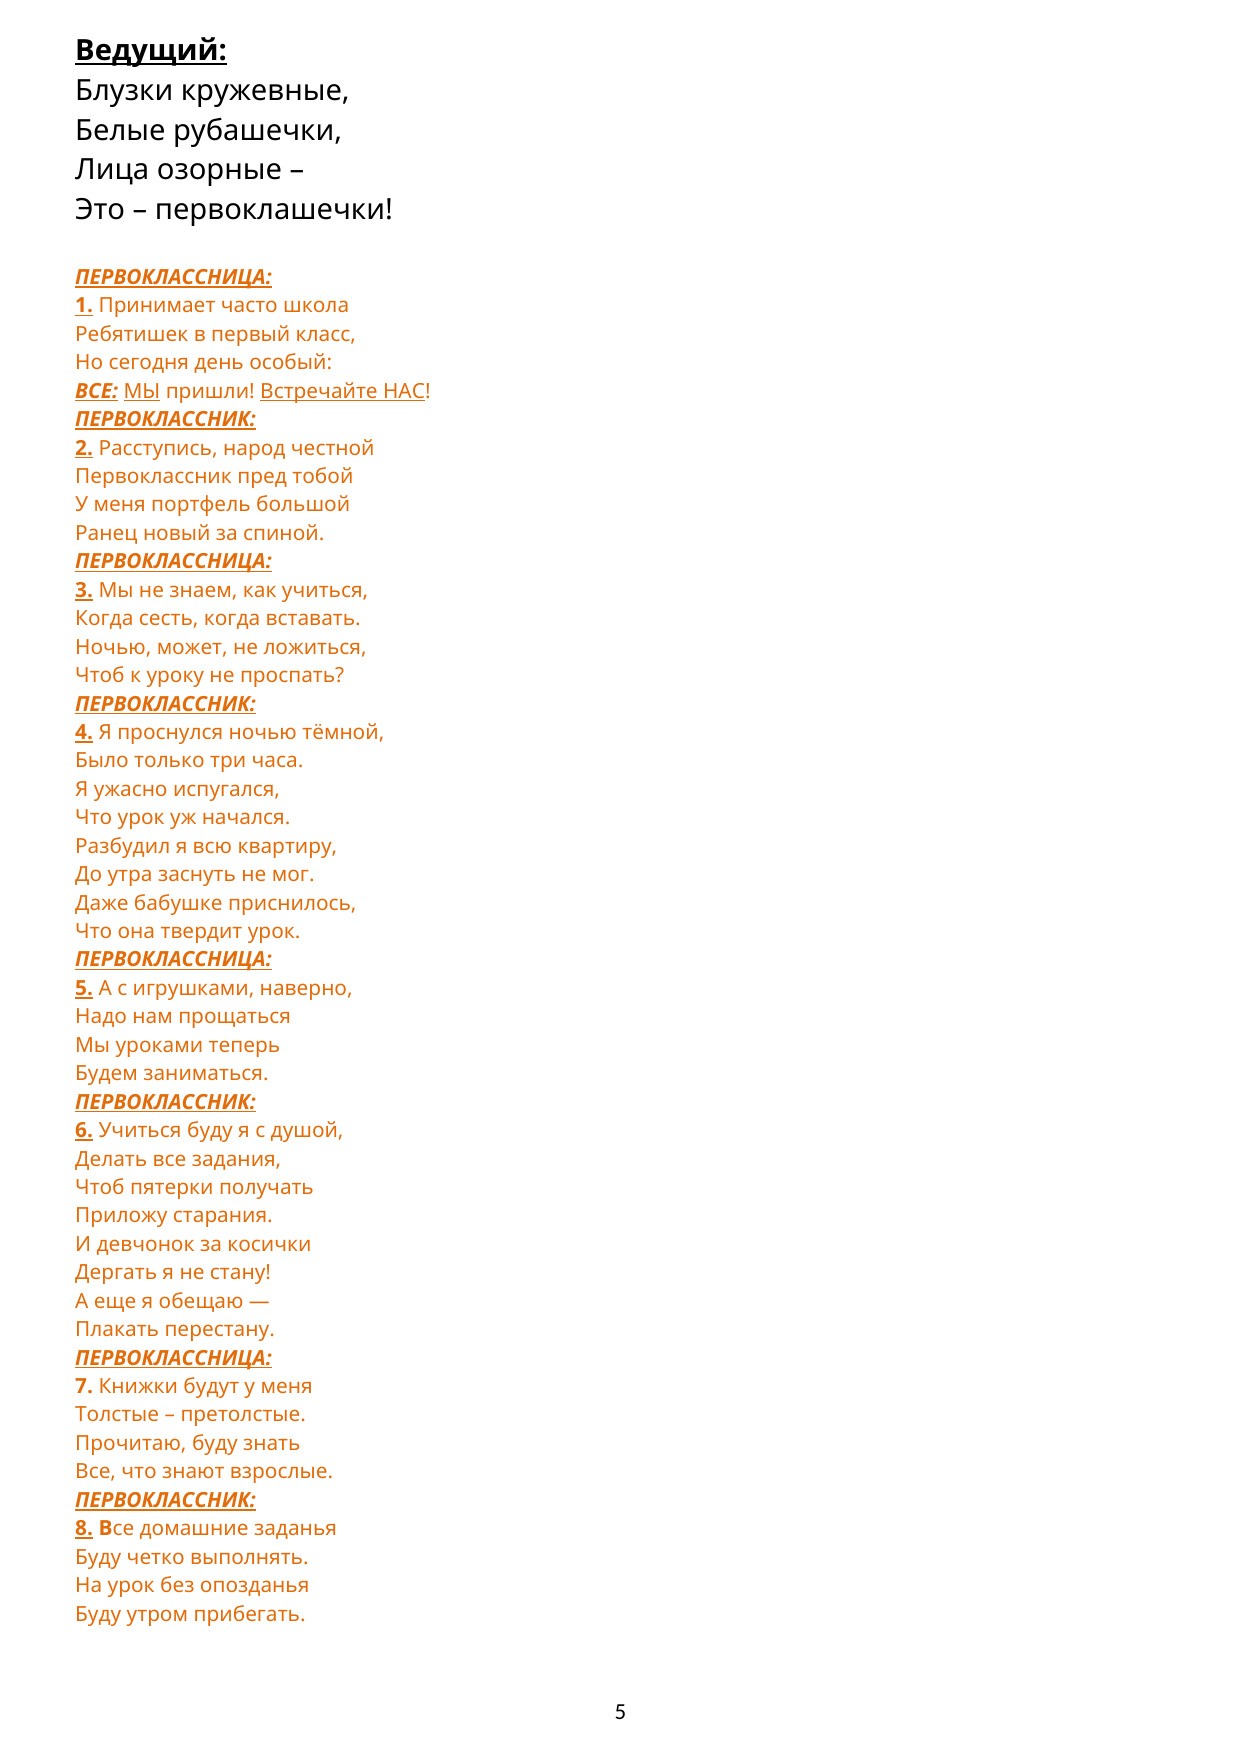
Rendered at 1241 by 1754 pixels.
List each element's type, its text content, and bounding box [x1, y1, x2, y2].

text Толстые – претолстые. [75, 1399, 1165, 1428]
text Ночью, может, не ложиться, [75, 632, 1165, 660]
text Надо нам прощаться [75, 1001, 1165, 1030]
text ПЕРВОКЛАССНИК: [75, 689, 1165, 717]
text ПЕРВОКЛАССНИК: [75, 404, 1165, 433]
text Чтоб к уроку не проспать? [75, 660, 1165, 689]
text Будем заниматься. [75, 1058, 1165, 1087]
text Все, что знают взрослые. [75, 1456, 1165, 1485]
text ПЕРВОКЛАССНИЦА: [75, 1343, 1165, 1371]
text ПЕРВОКЛАССНИК: [75, 1485, 1165, 1513]
text Блузки кружевные, Белые рубашечки, Лица озорные – Это – первоклашечки! [75, 69, 1165, 228]
text ПЕРВОКЛАССНИК: [75, 1087, 1165, 1115]
text 7. Книжки будут у меня [98, 1371, 1165, 1399]
text 6. Учиться буду я с душой, Делать все задания, Чтоб пятерки получать Приложу старания. И девчонок за косички Дергать я не стану! А еще я обещаю — Плакать перестану. [75, 1115, 1165, 1343]
text У меня портфель большой [75, 489, 1165, 518]
text ПЕРВОКЛАССНИЦА: [75, 546, 1165, 575]
text 2. Расступись, народ честной [75, 433, 1165, 461]
text 4. Я проснулся ночью тёмной, Было только три часа. Я ужасно испугался, Что урок уж начался. Разбудил я всю квартиру, До утра заснуть не мог. Даже бабушке приснилось, Что она твердит урок. [75, 717, 1165, 944]
text 1. Принимает часто школа Ребятишек в первый класс, Но сегодня день особый: ВСЕ: МЫ пришли! Встречайте НАС! [75, 291, 1165, 404]
text Первоклассник пред тобой [75, 461, 1165, 489]
text Прочитаю, буду знать [75, 1428, 1165, 1456]
text Ранец новый за спиной. [75, 518, 1165, 546]
text Мы уроками теперь [75, 1030, 1165, 1058]
text 8. Все домашние заданья Буду четко выполнять. На урок без опозданья Буду утром прибегать. [306, 1513, 1165, 1627]
text 3. Мы не знаем, как учиться, [75, 575, 1165, 603]
text ПЕРВОКЛАССНИЦА: [75, 944, 1165, 973]
text ПЕРВОКЛАССНИЦА: [75, 262, 1165, 291]
text Когда сесть, когда вставать. [75, 603, 1165, 632]
text Ведущий: [75, 29, 1165, 69]
text 5. А с игрушками, наверно, [75, 973, 1165, 1001]
